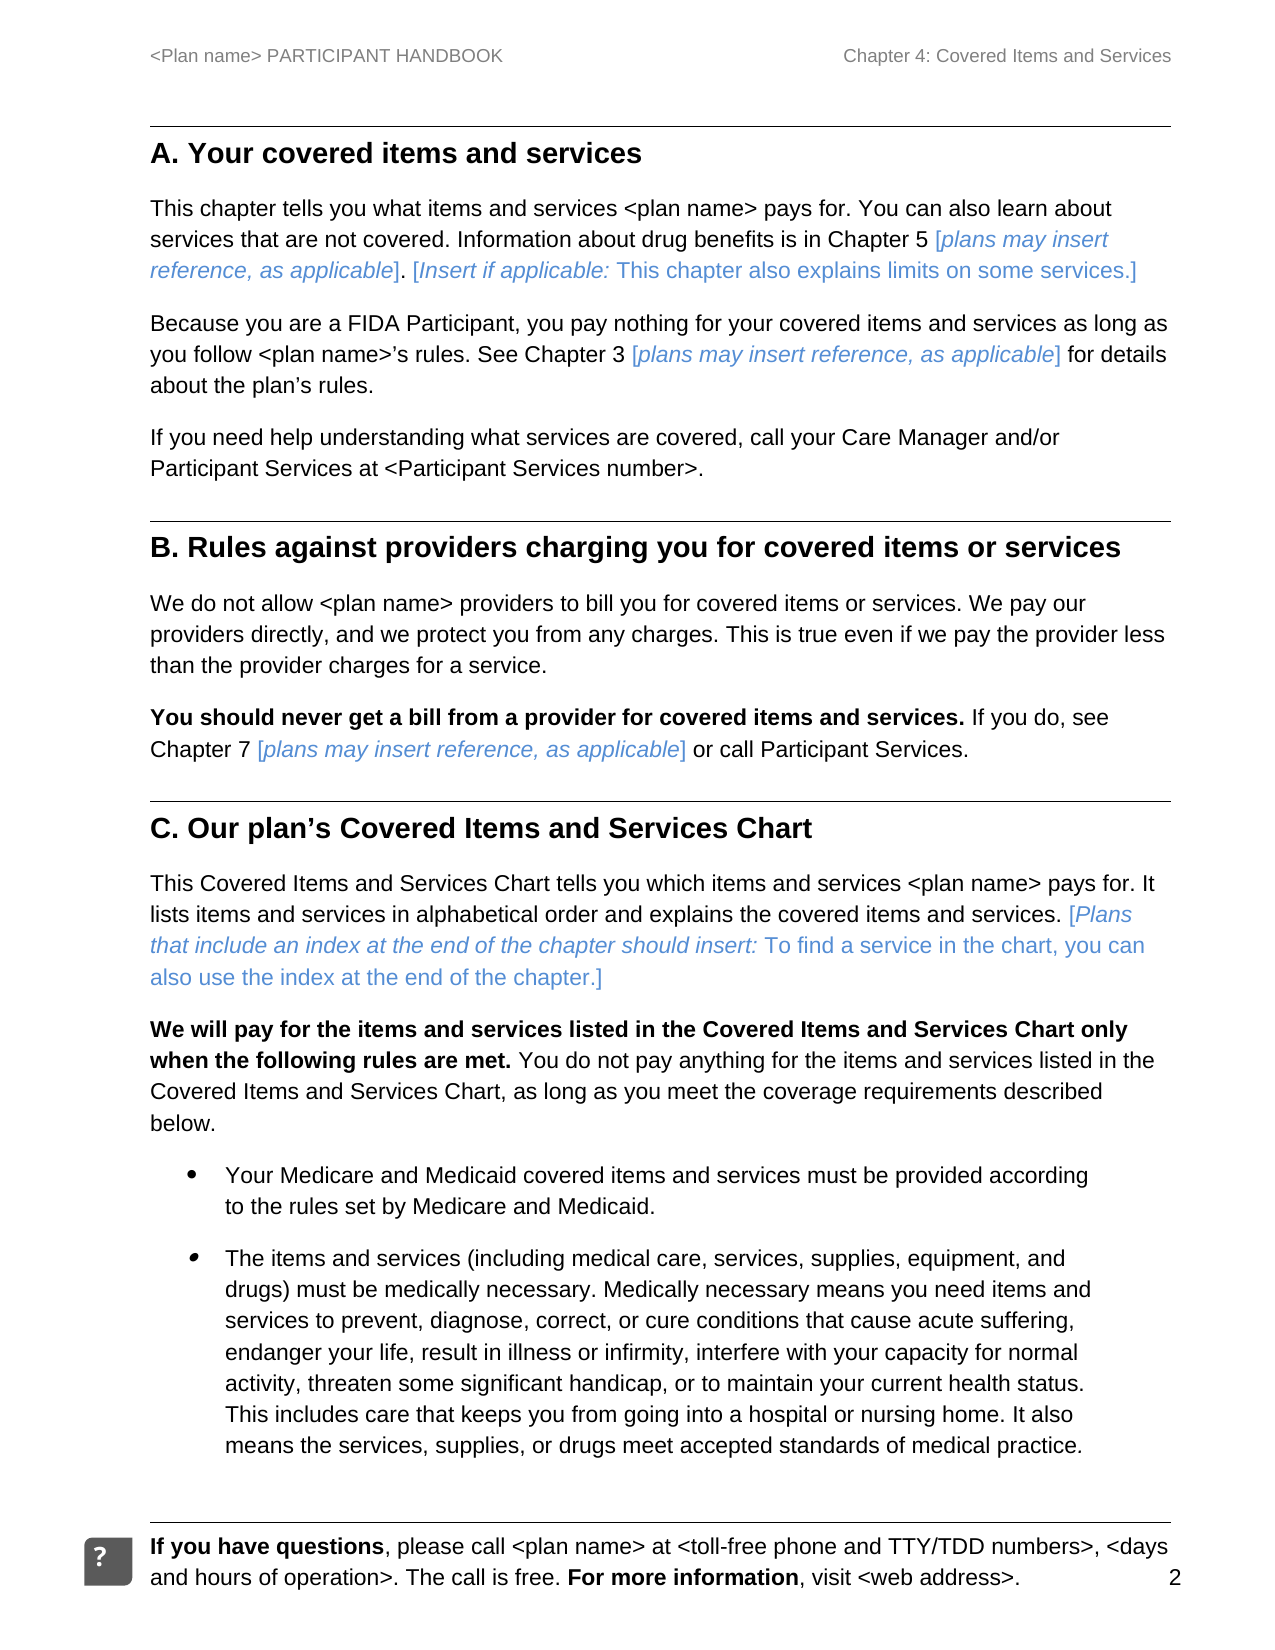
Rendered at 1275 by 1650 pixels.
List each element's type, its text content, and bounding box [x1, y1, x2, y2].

list You should never get a bill from a provider for covered items and services. If you do, see Chapter 7 [plans may insert reference, as applicable] or call Participant Services. [150, 701, 1171, 763]
text This Covered Items and Services Chart tells you which items and services <plan name> pays for. It lists items and services in alphabetical order and explains the covered items and services. [Plans that include an index at the end of the chapter should insert: To find a service in the chart, you can also use the index at the end of the chapter.] [150, 866, 1171, 991]
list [187, 1241, 1096, 1460]
list Your Medicare and Medicaid covered items and services must be provided according to the rules set by Medicare and Medicaid. [187, 1158, 1096, 1221]
text If you need help understanding what services are covered, call your Care Manager and/or Participant Services at <Participant Services number>. [150, 421, 1171, 483]
text Because you are a FIDA Participant, you pay nothing for your covered items and services as long as you follow <plan name>’s rules. See Chapter 3 [plans may insert reference, as applicable] for details about the plan’s rules. [150, 306, 1171, 400]
text This chapter tells you what items and services <plan name> pays for. You can also learn about services that are not covered. Information about drug benefits is in Chapter 5 [plans may insert reference, as applicable]. [Insert if applicable: This chapter also explains limits on some services.] [150, 191, 1171, 285]
subtitle C. Our plan’s Covered Items and Services Chart [150, 802, 1171, 846]
text We do not allow <plan name> providers to bill you for covered items or services. We pay our providers directly, and we protect you from any charges. This is true even if we pay the provider less than the provider charges for a service. [150, 586, 1171, 680]
subtitle A. Your covered items and services [150, 127, 1171, 171]
text We will pay for the items and services listed in the Covered Items and Services Chart only when the following rules are met. You do not pay anything for the items and services listed in the Covered Items and Services Chart, as long as you meet the coverage requirements described below. [150, 1012, 1171, 1137]
subtitle B. Rules against providers charging you for covered items or services [150, 522, 1171, 565]
